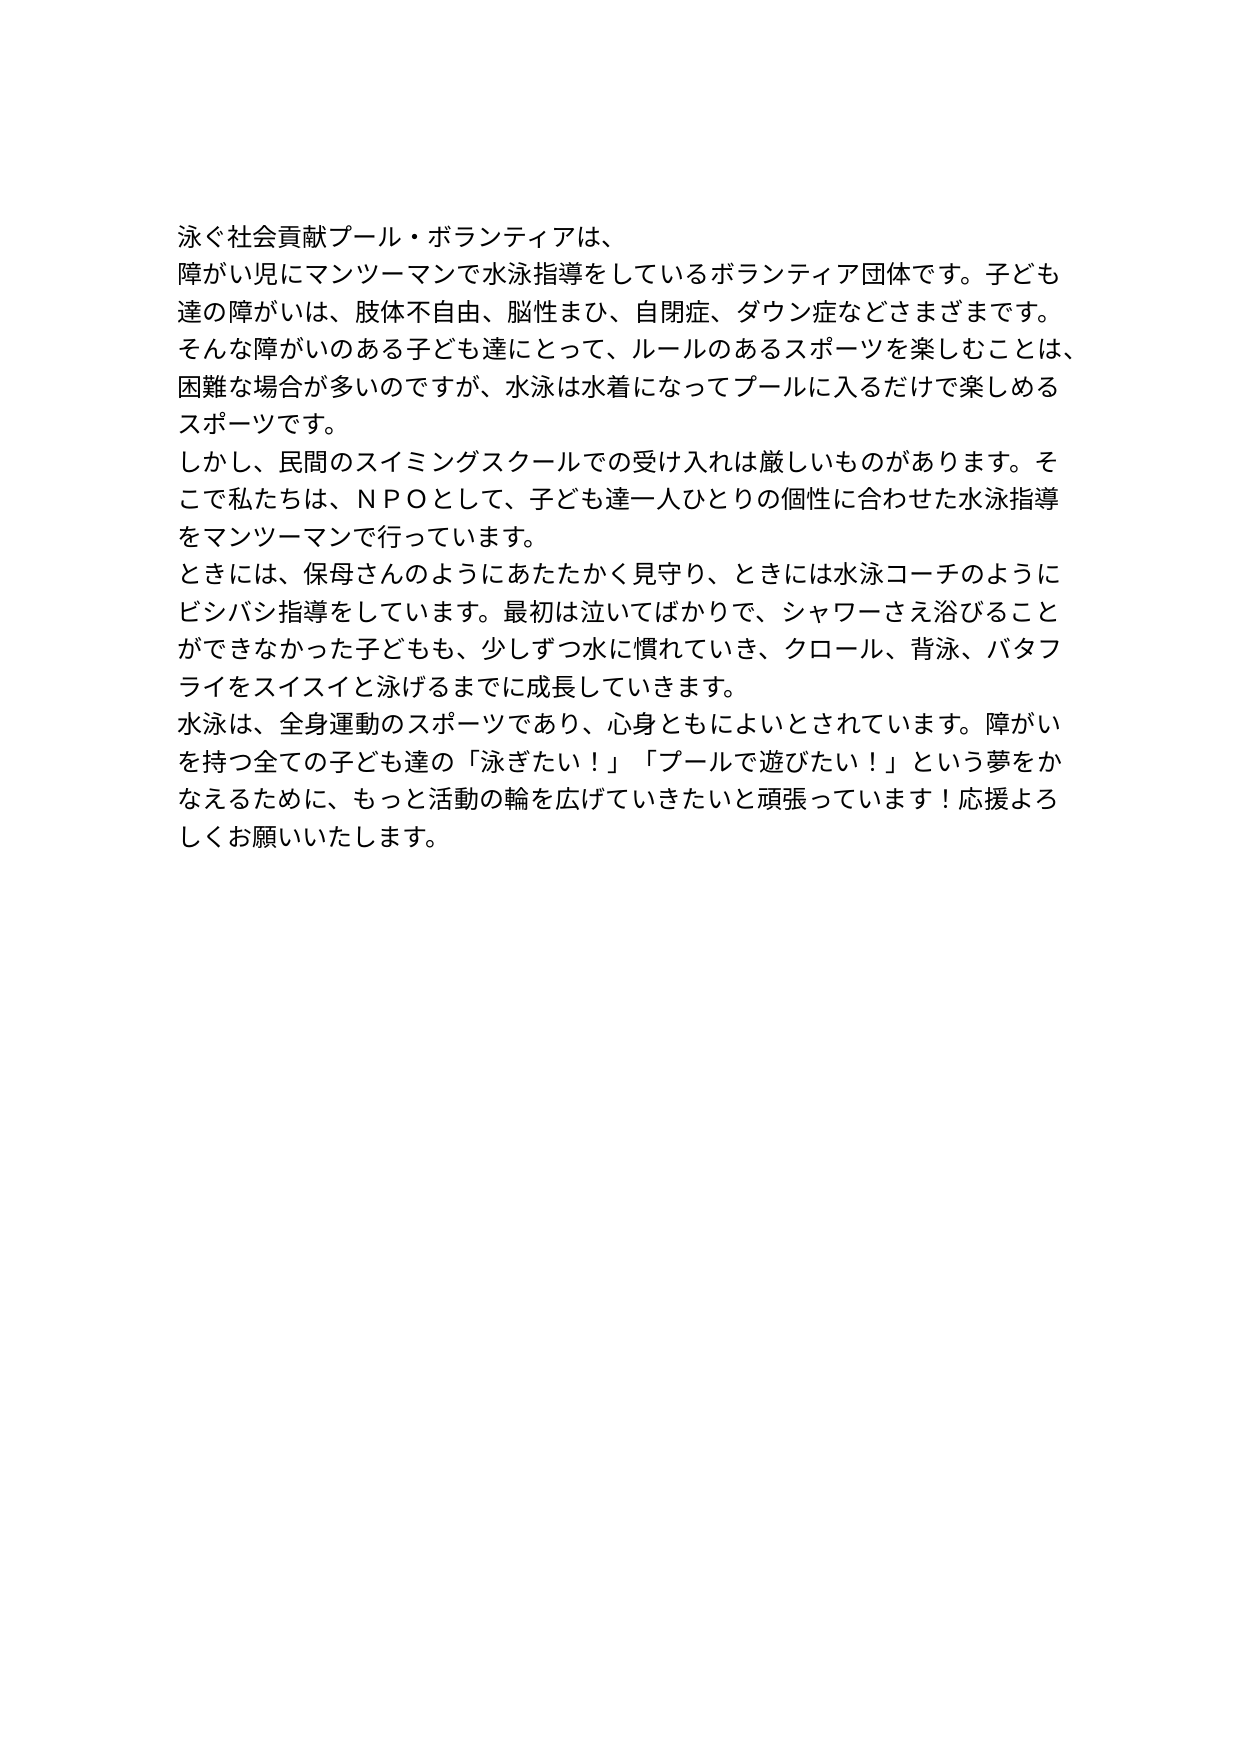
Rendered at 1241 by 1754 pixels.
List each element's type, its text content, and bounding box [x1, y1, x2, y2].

text 泳ぐ社会貢献プール・ボランティアは、 [177, 217, 1063, 254]
text 水泳は、全身運動のスポーツであり、心身ともによいとされています。障がいを持つ全ての子ども達の「泳ぎたい！」「プールで遊びたい！」という夢をかなえるために、もっと活動の輪を広げていきたいと頑張っています！応援よろしくお願いいたします。 [177, 704, 1063, 854]
text しかし、民間のスイミングスクールでの受け入れは厳しいものがあります。そこで私たちは、ＮＰＯとして、子ども達一人ひとりの個性に合わせた水泳指導をマンツーマンで行っています。 [177, 442, 1063, 554]
text 障がい児にマンツーマンで水泳指導をしているボランティア団体です。子ども達の障がいは、肢体不自由、脳性まひ、自閉症、ダウン症などさまざまです。そんな障がいのある子ども達にとって、ルールのあるスポーツを楽しむことは、困難な場合が多いのですが、水泳は水着になってプールに入るだけで楽しめるスポーツです。 [177, 254, 1063, 442]
text ときには、保母さんのようにあたたかく見守り、ときには水泳コーチのようにビシバシ指導をしています。最初は泣いてばかりで、シャワーさえ浴びることができなかった子どもも、少しずつ水に慣れていき、クロール、背泳、バタフライをスイスイと泳げるまでに成長していきます。 [177, 554, 1063, 704]
